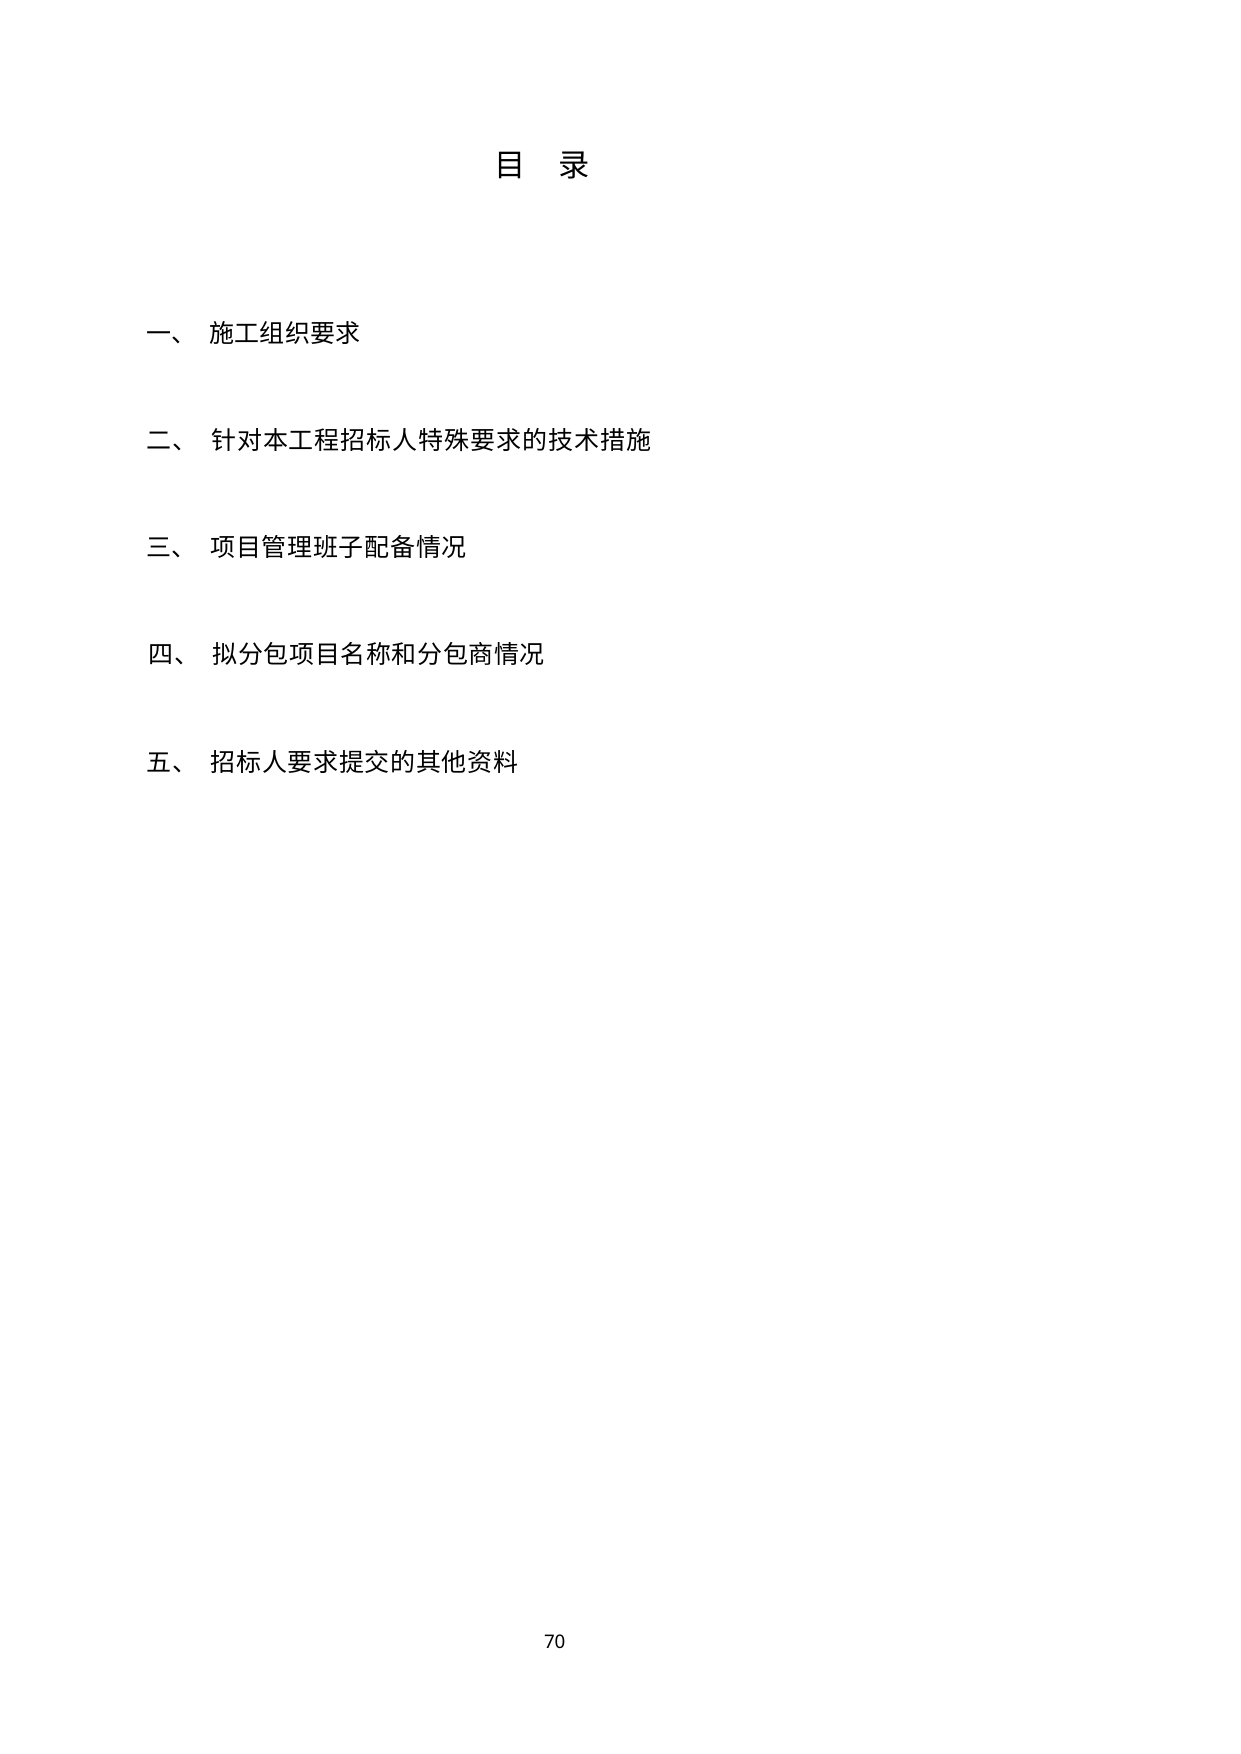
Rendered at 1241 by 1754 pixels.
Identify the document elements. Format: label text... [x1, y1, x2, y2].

text 三、 项目管理班子配备情况 [146, 531, 1122, 563]
text 一、 施工组织要求 [146, 316, 1122, 349]
text 二、 针对本工程招标人特殊要求的技术措施 [146, 423, 1122, 456]
text 目 录 [494, 143, 1122, 184]
text 五、 招标人要求提交的其他资料 [146, 745, 1122, 778]
text 四、 拟分包项目名称和分包商情况 [148, 638, 1122, 671]
